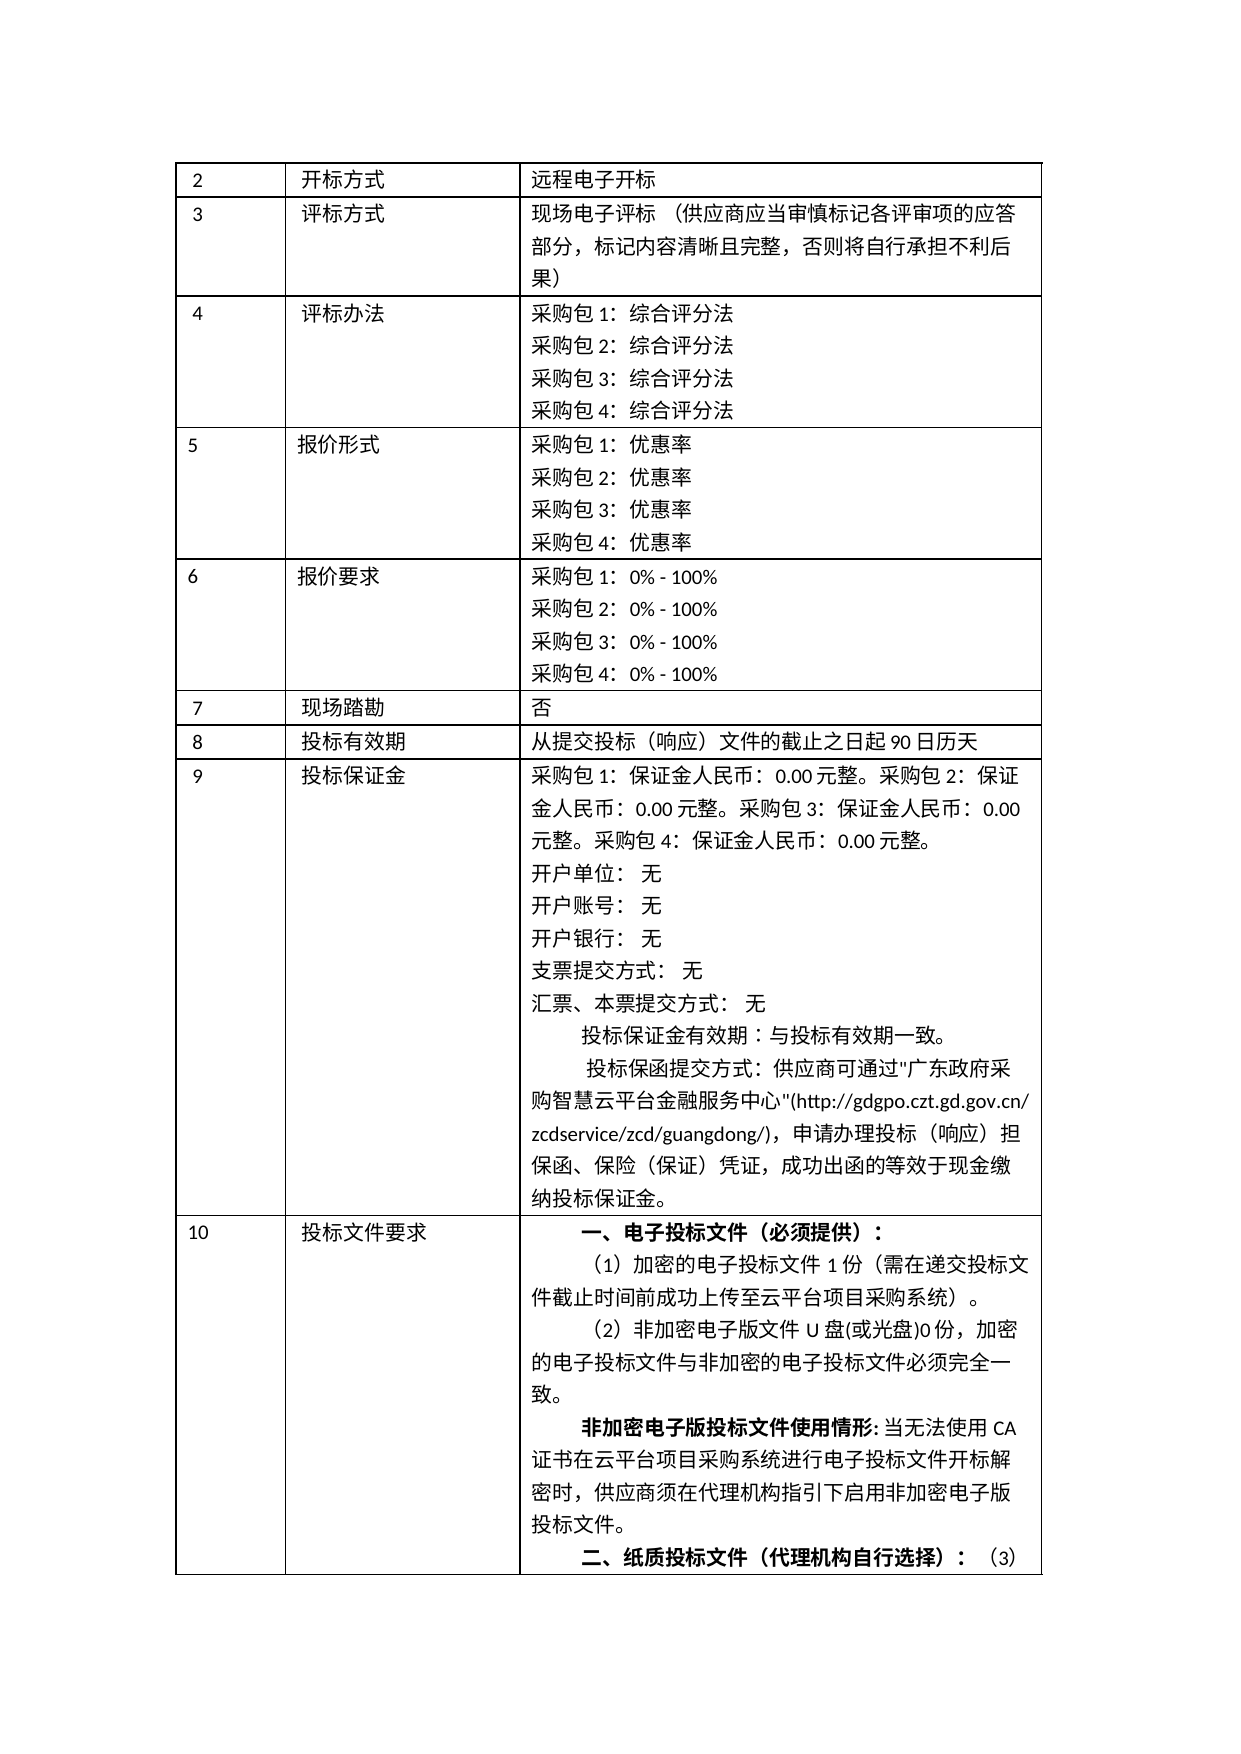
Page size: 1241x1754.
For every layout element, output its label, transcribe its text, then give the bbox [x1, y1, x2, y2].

table_cell 现场电子评标 （供应商应当审慎标记各评审项的应答部分，标记内容清晰且完整，否则将自行承担不利后果） [521, 198, 1041, 295]
table_cell 10 [177, 1216, 285, 1573]
table_cell 开标方式 [286, 164, 519, 196]
table_cell 报价要求 [286, 560, 519, 690]
table_cell 投标保证金 [286, 760, 519, 1214]
table_cell 8 [177, 726, 285, 758]
table_cell 远程电子开标 [521, 164, 1041, 196]
table_cell 报价形式 [286, 428, 519, 558]
table_cell 现场踏勘 [286, 691, 519, 724]
table_cell 从提交投标（响应）文件的截止之日起90日历天 [521, 726, 1041, 758]
table_cell 6 [177, 560, 285, 690]
table_cell 9 [177, 760, 285, 1214]
table_cell 采购包1：综合评分法 采购包2：综合评分法 采购包3：综合评分法 采购包4：综合评分法 [521, 297, 1041, 427]
table_cell 采购包1：0% - 100% 采购包2：0% - 100% 采购包3：0% - 100% 采购包4：0% - 100% [521, 560, 1041, 690]
table_cell 2 [177, 164, 285, 196]
table_cell 投标文件要求 [286, 1216, 519, 1573]
table_cell 3 [177, 198, 285, 295]
table_cell 7 [177, 691, 285, 724]
table_cell 评标方式 [286, 198, 519, 295]
table_cell 评标办法 [286, 297, 519, 427]
table_cell 采购包1：保证金人民币：0.00元整。采购包2：保证金人民币：0.00元整。采购包3：保证金人民币：0.00元整。采购包4：保证金人民币：0.00元整。 开户单位： 无 开户账号： 无 开户银行： 无 支票提交方式： 无 汇票、本票提交方式： 无 投标保证金有效期∶与投标有效期一致。 投标保函提交方式：供应商可通过"广东政府采购智慧云平台金融服务中心"(http://gdgpo.czt.gd.gov.cn/zcdservice/zcd/guangdong/)，申请办理投标（响应）担保函、保险（保证）凭证，成功出函的等效于现金缴纳投标保证金。 [521, 760, 1041, 1214]
table_cell 否 [521, 691, 1041, 724]
table_cell 4 [177, 297, 285, 427]
table_cell 采购包1：优惠率 采购包2：优惠率 采购包3：优惠率 采购包4：优惠率 [521, 428, 1041, 558]
table_cell 投标有效期 [286, 726, 519, 758]
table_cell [521, 1216, 1041, 1573]
table_cell 5 [177, 428, 285, 558]
